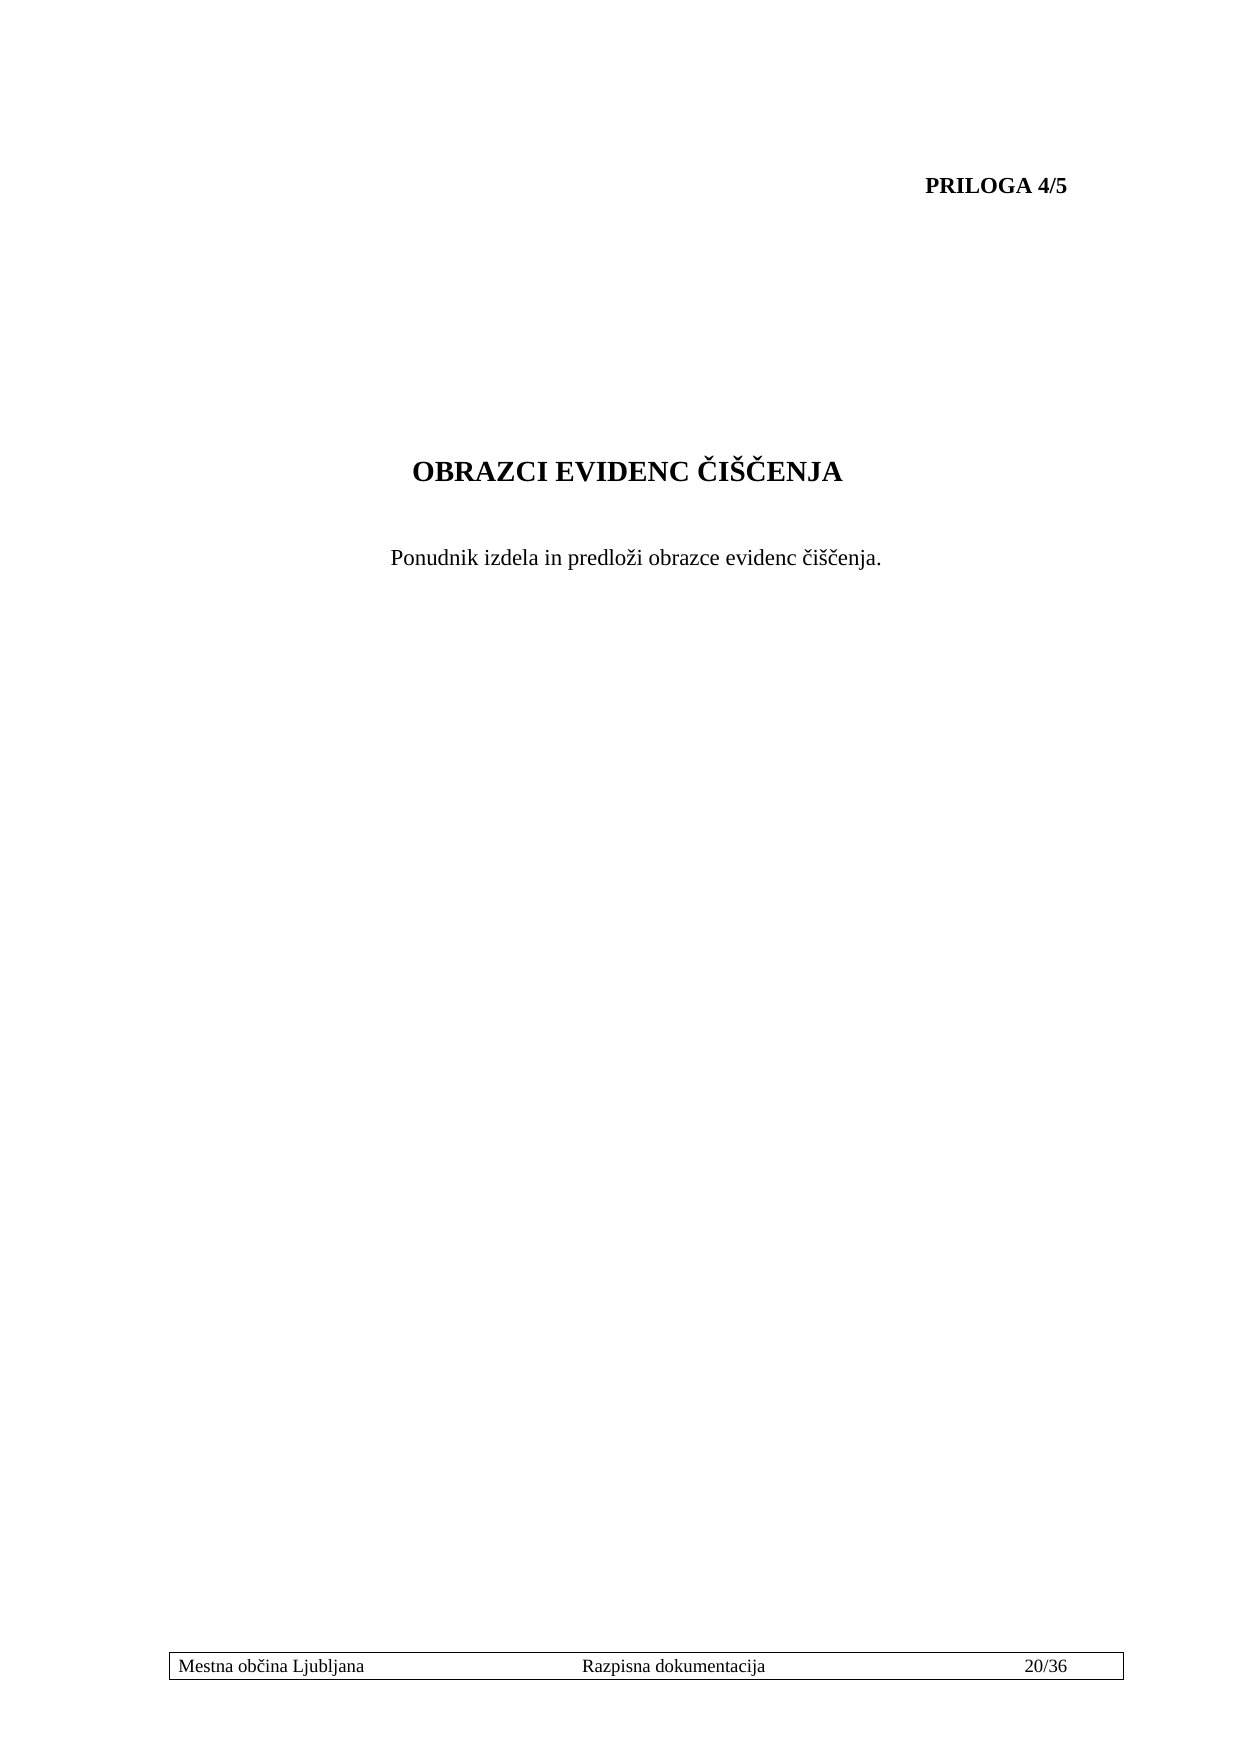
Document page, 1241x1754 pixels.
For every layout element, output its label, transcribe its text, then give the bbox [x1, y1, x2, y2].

list Ponudnik izdela in predloži obrazce evidenc čiščenja. [390, 544, 1115, 570]
text OBRAZCI EVIDENC ČIŠČENJA [139, 454, 1115, 488]
text PRILOGA 4/5 [803, 172, 1115, 198]
